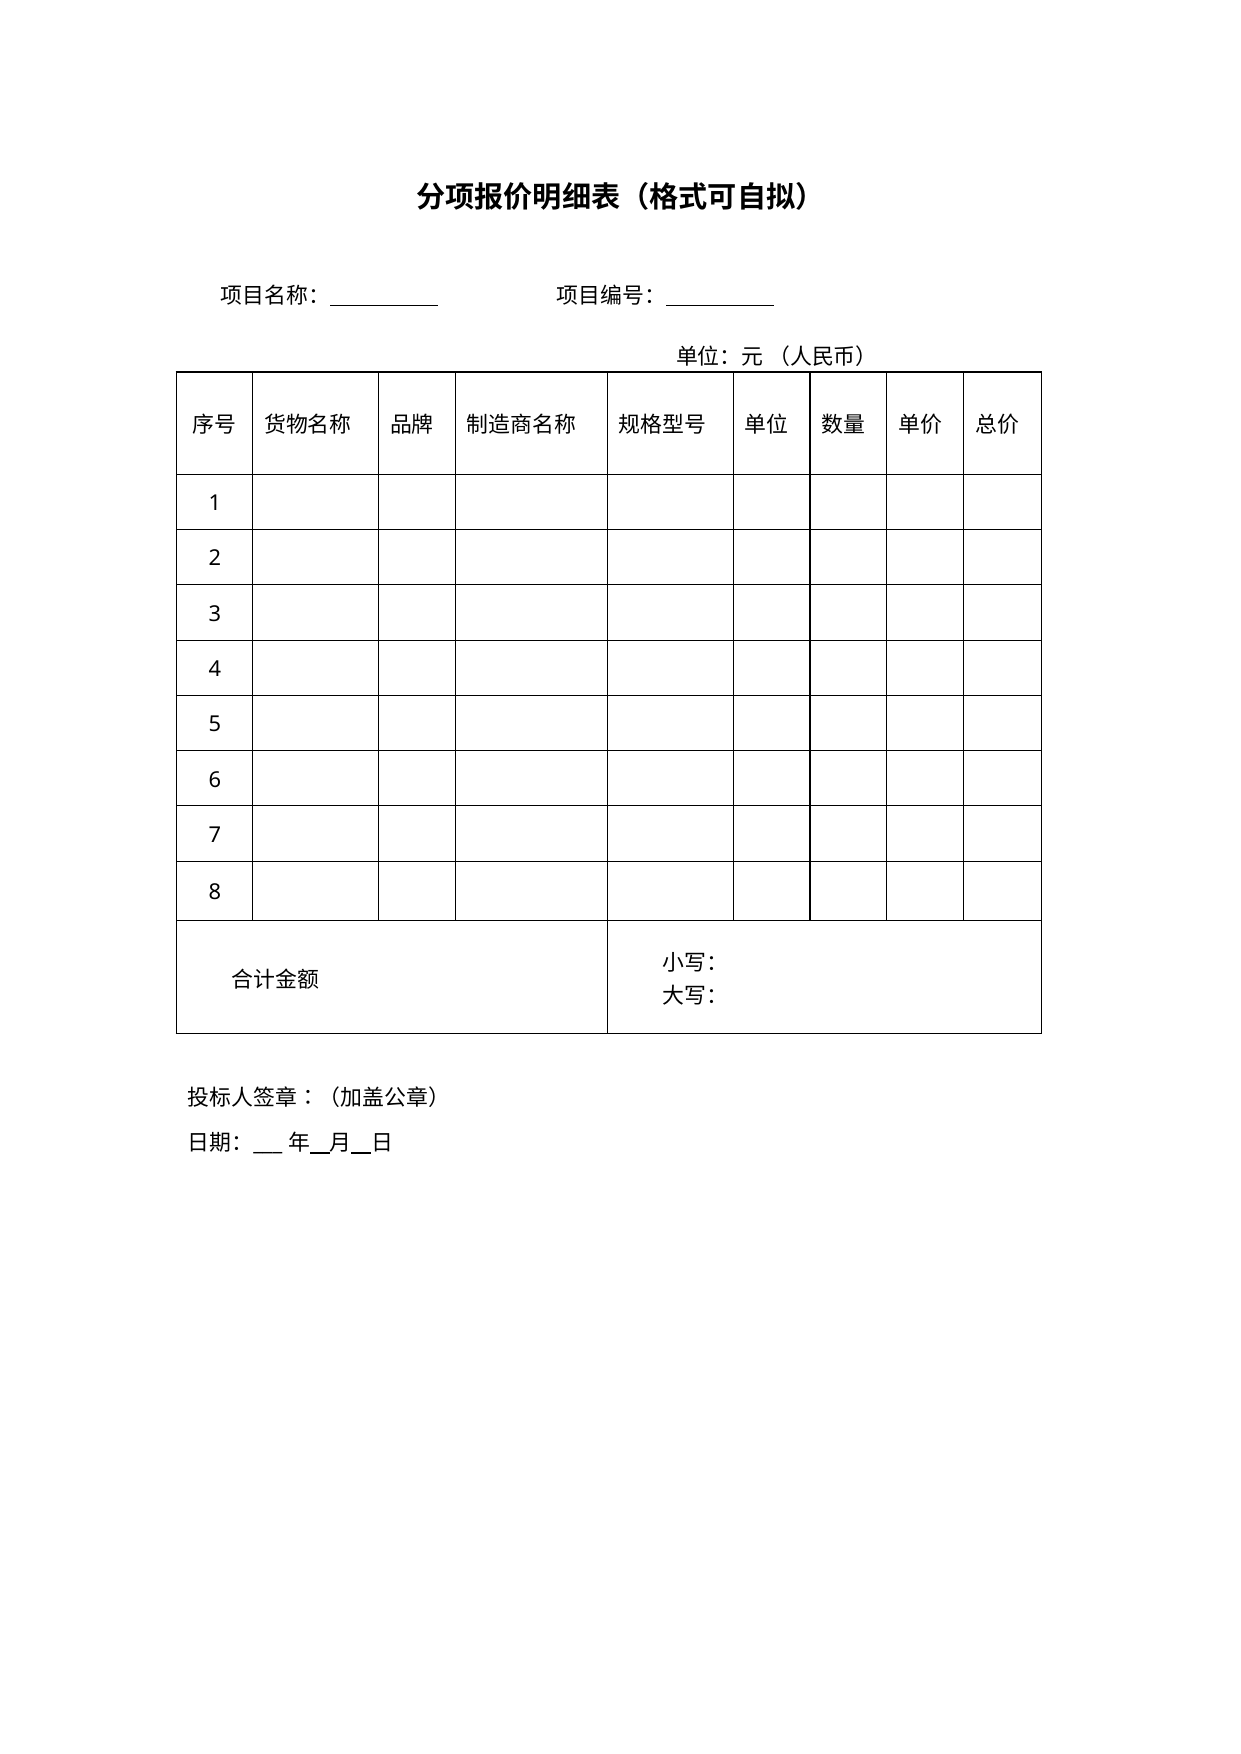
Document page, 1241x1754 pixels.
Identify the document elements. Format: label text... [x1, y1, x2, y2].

table_cell [887, 862, 963, 920]
table_cell [887, 696, 963, 750]
table_cell [456, 530, 607, 584]
table_cell [887, 475, 963, 529]
table_cell 合计金额 [177, 921, 607, 1033]
table_cell [379, 475, 455, 529]
table_cell [734, 475, 809, 529]
table_cell [964, 641, 1041, 695]
text 项目名称： 项目编号： [187, 277, 1053, 310]
table_cell [811, 696, 886, 750]
table_cell [734, 751, 809, 805]
table_cell [734, 806, 809, 861]
table_cell 小写： 大写： [608, 921, 1041, 1033]
table_cell [811, 585, 886, 639]
text 单位：元 （人民币） [187, 339, 1053, 371]
table_header 单价 [887, 373, 963, 473]
table_cell [964, 585, 1041, 639]
table_cell [456, 806, 607, 861]
table_cell [608, 475, 733, 529]
table_cell [608, 696, 733, 750]
table_cell [456, 696, 607, 750]
table_cell [811, 641, 886, 695]
table_cell 2 [177, 530, 252, 584]
table_cell [253, 806, 378, 861]
table_cell [964, 696, 1041, 750]
table_cell 6 [177, 751, 252, 805]
table_cell [887, 585, 963, 639]
table_cell [456, 641, 607, 695]
table_cell [608, 641, 733, 695]
table_cell [379, 585, 455, 639]
table_header 单位 [734, 373, 809, 473]
table_cell [253, 696, 378, 750]
table_header 序号 [177, 373, 252, 473]
table_cell [608, 806, 733, 861]
table_cell [608, 530, 733, 584]
table_cell [734, 696, 809, 750]
table_cell [379, 862, 455, 920]
table_cell [734, 530, 809, 584]
table_cell [379, 641, 455, 695]
table_cell [456, 862, 607, 920]
text 分项报价明细表（格式可自拟） [187, 162, 1053, 227]
table_header 品牌 [379, 373, 455, 473]
table_cell [734, 862, 809, 920]
table_cell [734, 641, 809, 695]
table_cell [964, 530, 1041, 584]
table_cell [887, 530, 963, 584]
table_cell [608, 862, 733, 920]
table_cell 7 [177, 806, 252, 861]
table_header 货物名称 [253, 373, 378, 473]
table_cell [608, 751, 733, 805]
table_cell [379, 530, 455, 584]
table_header 制造商名称 [456, 373, 607, 473]
table_cell [253, 475, 378, 529]
text 日期：___ 年 月 日 [187, 1124, 1053, 1157]
table_cell 5 [177, 696, 252, 750]
table_header 数量 [811, 373, 886, 473]
table_cell [887, 806, 963, 861]
table_cell [964, 751, 1041, 805]
table_cell [887, 751, 963, 805]
table_cell [456, 751, 607, 805]
table_cell 3 [177, 585, 252, 639]
table_cell [253, 641, 378, 695]
table_cell [734, 585, 809, 639]
text 投标人签章：（加盖公章） [187, 1079, 1053, 1112]
table_cell [887, 641, 963, 695]
table_cell [379, 806, 455, 861]
table_cell [811, 751, 886, 805]
table_cell [253, 862, 378, 920]
table_cell [964, 475, 1041, 529]
table_cell [811, 475, 886, 529]
table_cell [253, 530, 378, 584]
table_cell [811, 862, 886, 920]
table_cell [811, 530, 886, 584]
table_cell [964, 862, 1041, 920]
table_cell [379, 696, 455, 750]
table_cell [811, 806, 886, 861]
table_cell 1 [177, 475, 252, 529]
table_header 规格型号 [608, 373, 733, 473]
table_cell [253, 585, 378, 639]
table_cell [253, 751, 378, 805]
table_cell 4 [177, 641, 252, 695]
table_cell [379, 751, 455, 805]
table_cell [964, 806, 1041, 861]
table_cell [608, 585, 733, 639]
table_cell [456, 475, 607, 529]
table_cell [456, 585, 607, 639]
table_header 总价 [964, 373, 1041, 473]
table_cell 8 [177, 862, 252, 920]
